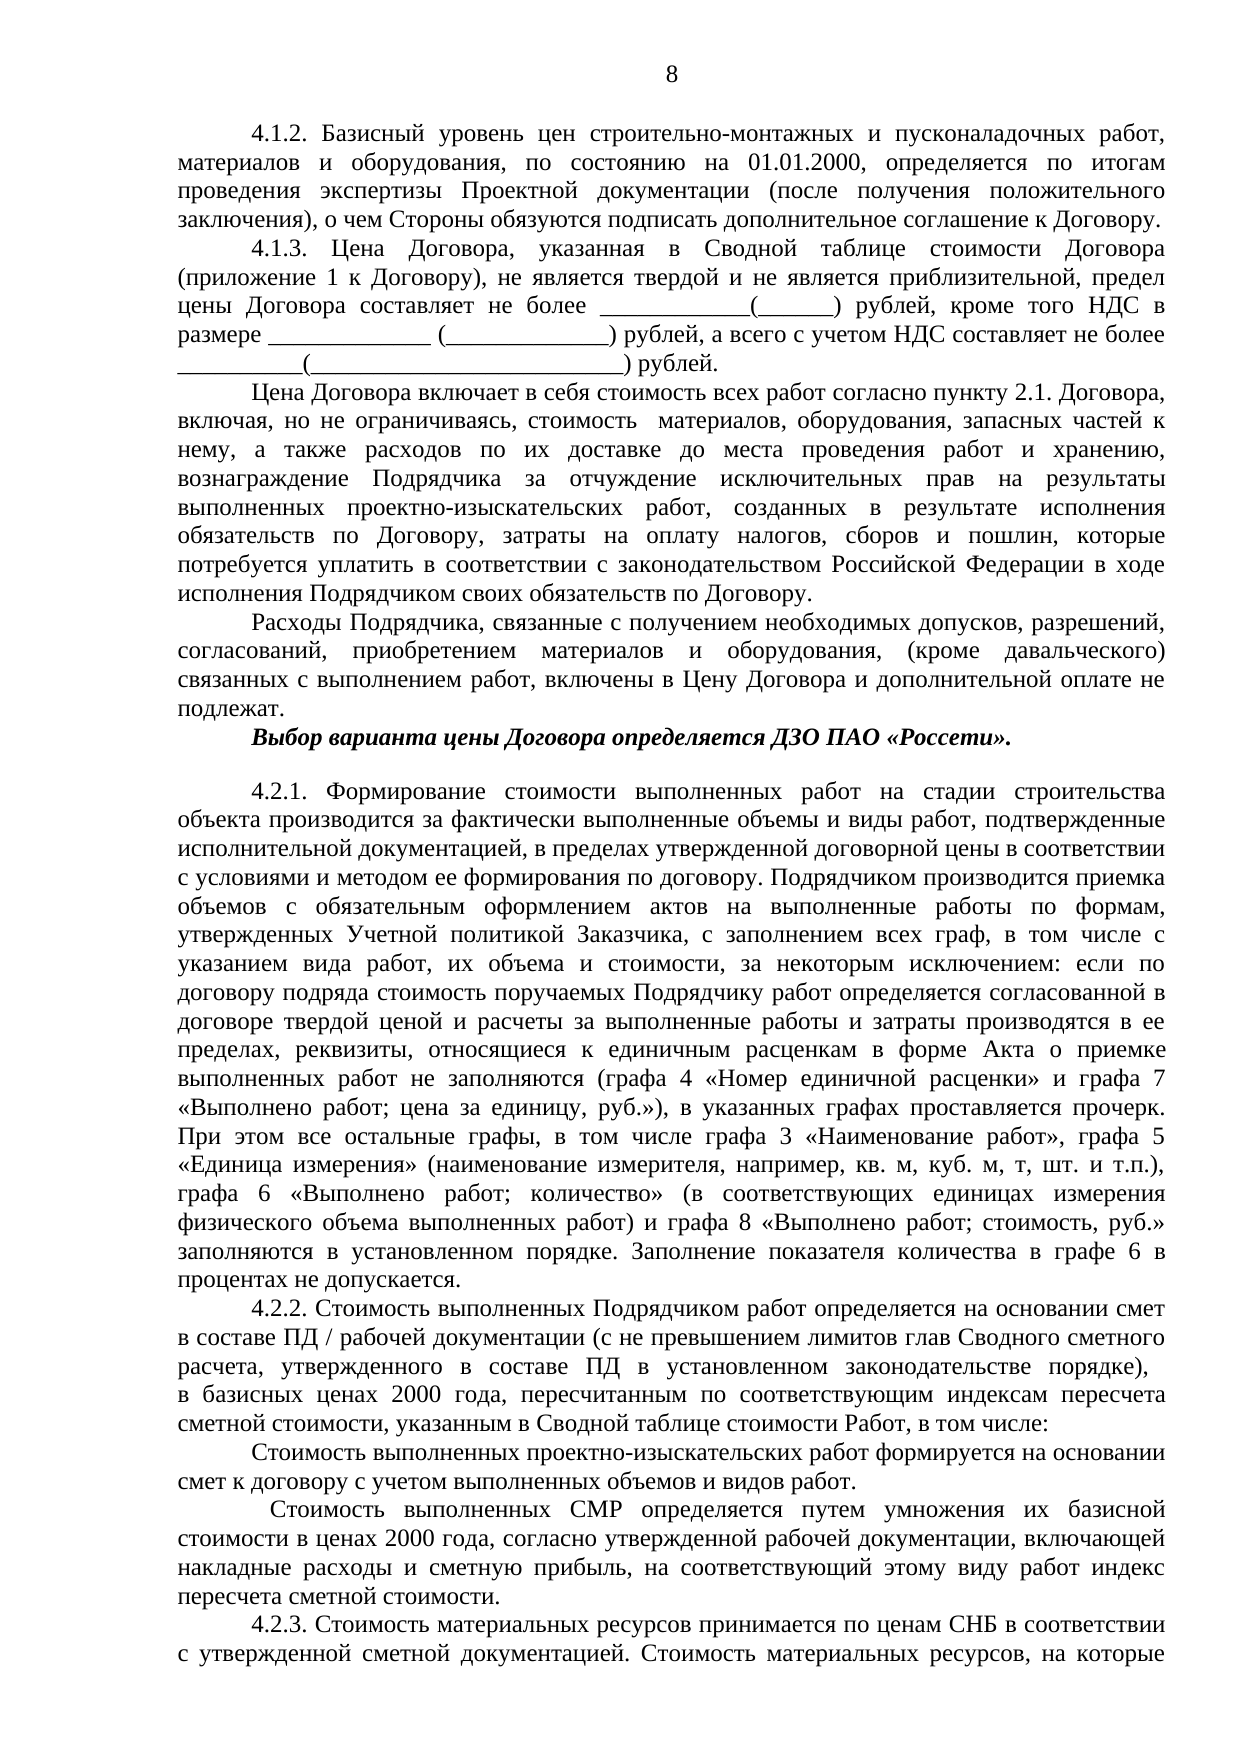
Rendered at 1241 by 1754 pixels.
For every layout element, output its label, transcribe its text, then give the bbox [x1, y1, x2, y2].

text Выбор варианта цены Договора определяется ДЗО ПАО «Россети». [177, 722, 1166, 751]
text Стоимость выполненных СМР определяется путем умножения их базисной стоимости в ценах 2000 года, согласно утвержденной рабочей документации, включающей накладные расходы и сметную прибыль, на соответствующий этому виду работ индекс пересчета сметной стоимости. [177, 1494, 1166, 1609]
text Стоимость выполненных проектно-изыскательских работ формируется на основании смет к договору с учетом выполненных объемов и видов работ. [177, 1437, 1166, 1494]
text Цена Договора включает в себя стоимость всех работ согласно пункту 2.1. Договора, включая, но не ограничиваясь, стоимость материалов, оборудования, запасных частей к нему, а также расходов по их доставке до места проведения работ и хранению, вознаграждение Подрядчика за отчуждение исключительных прав на результаты выполненных проектно-изыскательских работ, созданных в результате исполнения обязательств по Договору, затраты на оплату налогов, сборов и пошлин, которые потребуется уплатить в соответствии с законодательством Российской Федерации в ходе исполнения Подрядчиком своих обязательств по Договору. [177, 377, 1166, 607]
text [177, 1609, 1166, 1667]
text Расходы Подрядчика, связанные с получением необходимых допусков, разрешений, согласований, приобретением материалов и оборудования, (кроме давальческого) связанных с выполнением работ, включены в Цену Договора и дополнительной оплате не подлежат. [177, 607, 1166, 722]
text 4.1.3. Цена Договора, указанная в Сводной таблице стоимости Договора (приложение 1 к Договору), не является твердой и не является приблизительной, предел цены Договора составляет не более ____________(______) рублей, кроме того НДС в размере _____________ (_____________) рублей, а всего с учетом НДС составляет не более __________(_________________________) рублей. [177, 233, 1166, 377]
text 4.2.2. Стоимость выполненных Подрядчиком работ определяется на основании смет в составе ПД / рабочей документации (с не превышением лимитов глав Сводного сметного расчета, утвержденного в составе ПД в установленном законодательстве порядке), в базисных ценах 2000 года, пересчитанным по соответствующим индексам пересчета сметной стоимости, указанным в Сводной таблице стоимости Работ, в том числе: [177, 1293, 1166, 1437]
text 4.2.1. Формирование стоимости выполненных работ на стадии строительства объекта производится за фактически выполненные объемы и виды работ, подтвержденные исполнительной документацией, в пределах утвержденной договорной цены в соответствии с условиями и методом ее формирования по договору. Подрядчиком производится приемка объемов с обязательным оформлением актов на выполненные работы по формам, утвержденных Учетной политикой Заказчика, с заполнением всех граф, в том числе с указанием вида работ, их объема и стоимости, за некоторым исключением: если по договору подряда стоимость поручаемых Подрядчику работ определяется согласованной в договоре твердой ценой и расчеты за выполненные работы и затраты производятся в ее пределах, реквизиты, относящиеся к единичным расценкам в форме Акта о приемке выполненных работ не заполняются (графа 4 «Номер единичной расценки» и графа 7 «Выполнено работ; цена за единицу, руб.»), в указанных графах проставляется прочерк. При этом все остальные графы, в том числе графа 3 «Наименование работ», графа 5 «Единица измерения» (наименование измерителя, например, кв. м, куб. м, т, шт. и т.п.), графа 6 «Выполнено работ; количество» (в соответствующих единицах измерения физического объема выполненных работ) и графа 8 «Выполнено работ; стоимость, руб.» заполняются в установленном порядке. Заполнение показателя количества в графе 6 в процентах не допускается. [177, 776, 1166, 1293]
text 4.1.2. Базисный уровень цен строительно-монтажных и пусконаладочных работ, материалов и оборудования, по состоянию на 01.01.2000, определяется по итогам проведения экспертизы Проектной документации (после получения положительного заключения), о чем Стороны обязуются подписать дополнительное соглашение к Договору. [177, 118, 1166, 233]
